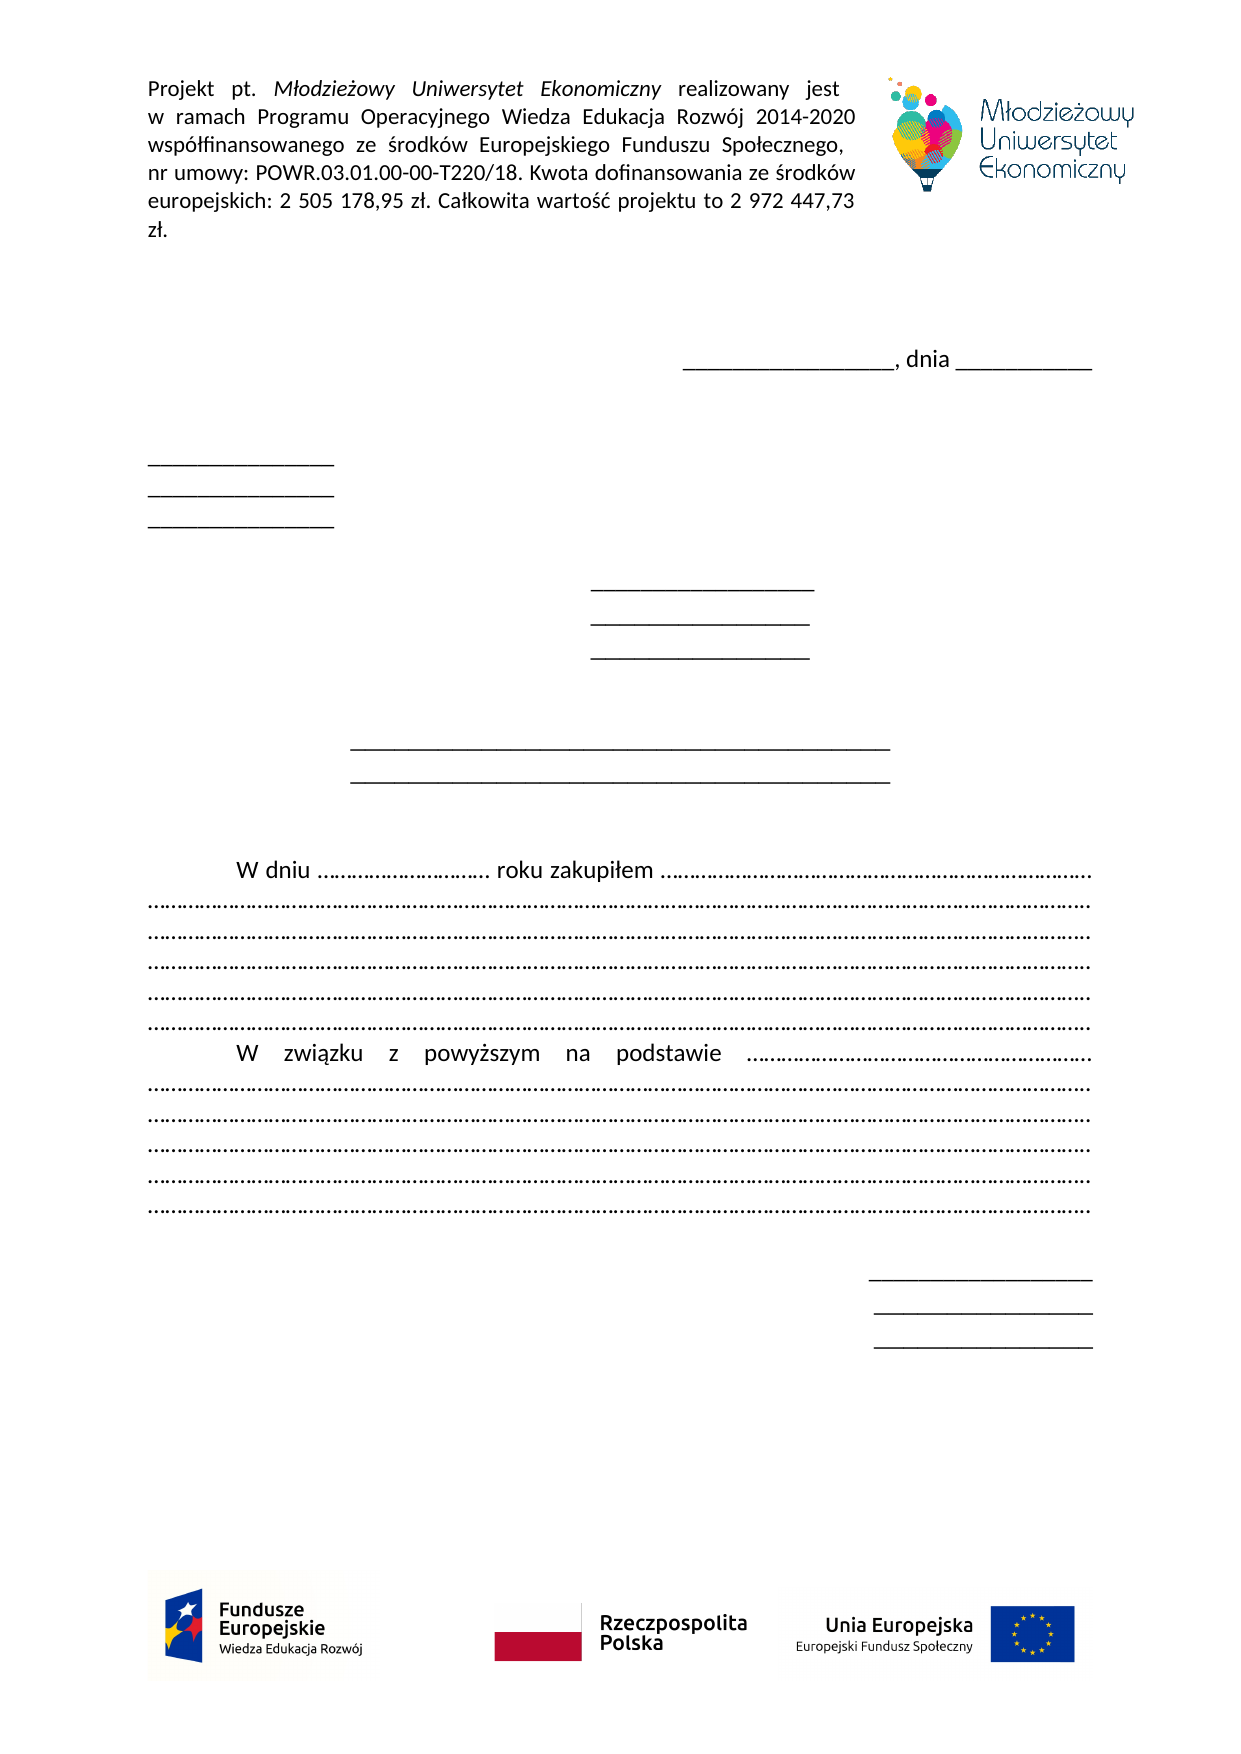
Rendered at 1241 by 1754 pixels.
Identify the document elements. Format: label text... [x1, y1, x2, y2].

picture [778, 1587, 1093, 1681]
text _________________, dnia ___________ [148, 343, 1093, 373]
text __________________ [591, 565, 1093, 595]
text _______________ [591, 595, 1093, 629]
text _______________ [591, 1318, 1093, 1351]
text __________________ [591, 1254, 1093, 1284]
text _______________ [148, 501, 1093, 531]
text _____________________________________ [148, 720, 1093, 753]
picture [147, 1570, 380, 1681]
text _______________ [148, 439, 1093, 470]
text _______________ [591, 629, 1093, 662]
text _______________ [148, 470, 1093, 501]
text W dniu ………………………… roku zakupiłem ………………………………………………………………… ………………………………………………………………………………………………………………………………………………..………………………………………………………………………………………………………………………………………………..………………………………………………………………………………………………………………………………………………..………………………………………………………………………………………………………………………………………………..……………………………………………………………………………………………………………………………………………….. [148, 854, 1093, 1037]
text W związku z powyższym na podstawie …………………………………………………… ………………………………………………………………………………………………………………………………………………..………………………………………………………………………………………………………………………………………………..………………………………………………………………………………………………………………………………………………..………………………………………………………………………………………………………………………………………………..……………………………………………………………………………………………………………………………………………….. [148, 1037, 1093, 1220]
picture [884, 75, 1138, 194]
text _______________ [591, 1284, 1093, 1318]
picture [475, 1583, 766, 1681]
text _____________________________________ [148, 753, 1093, 787]
